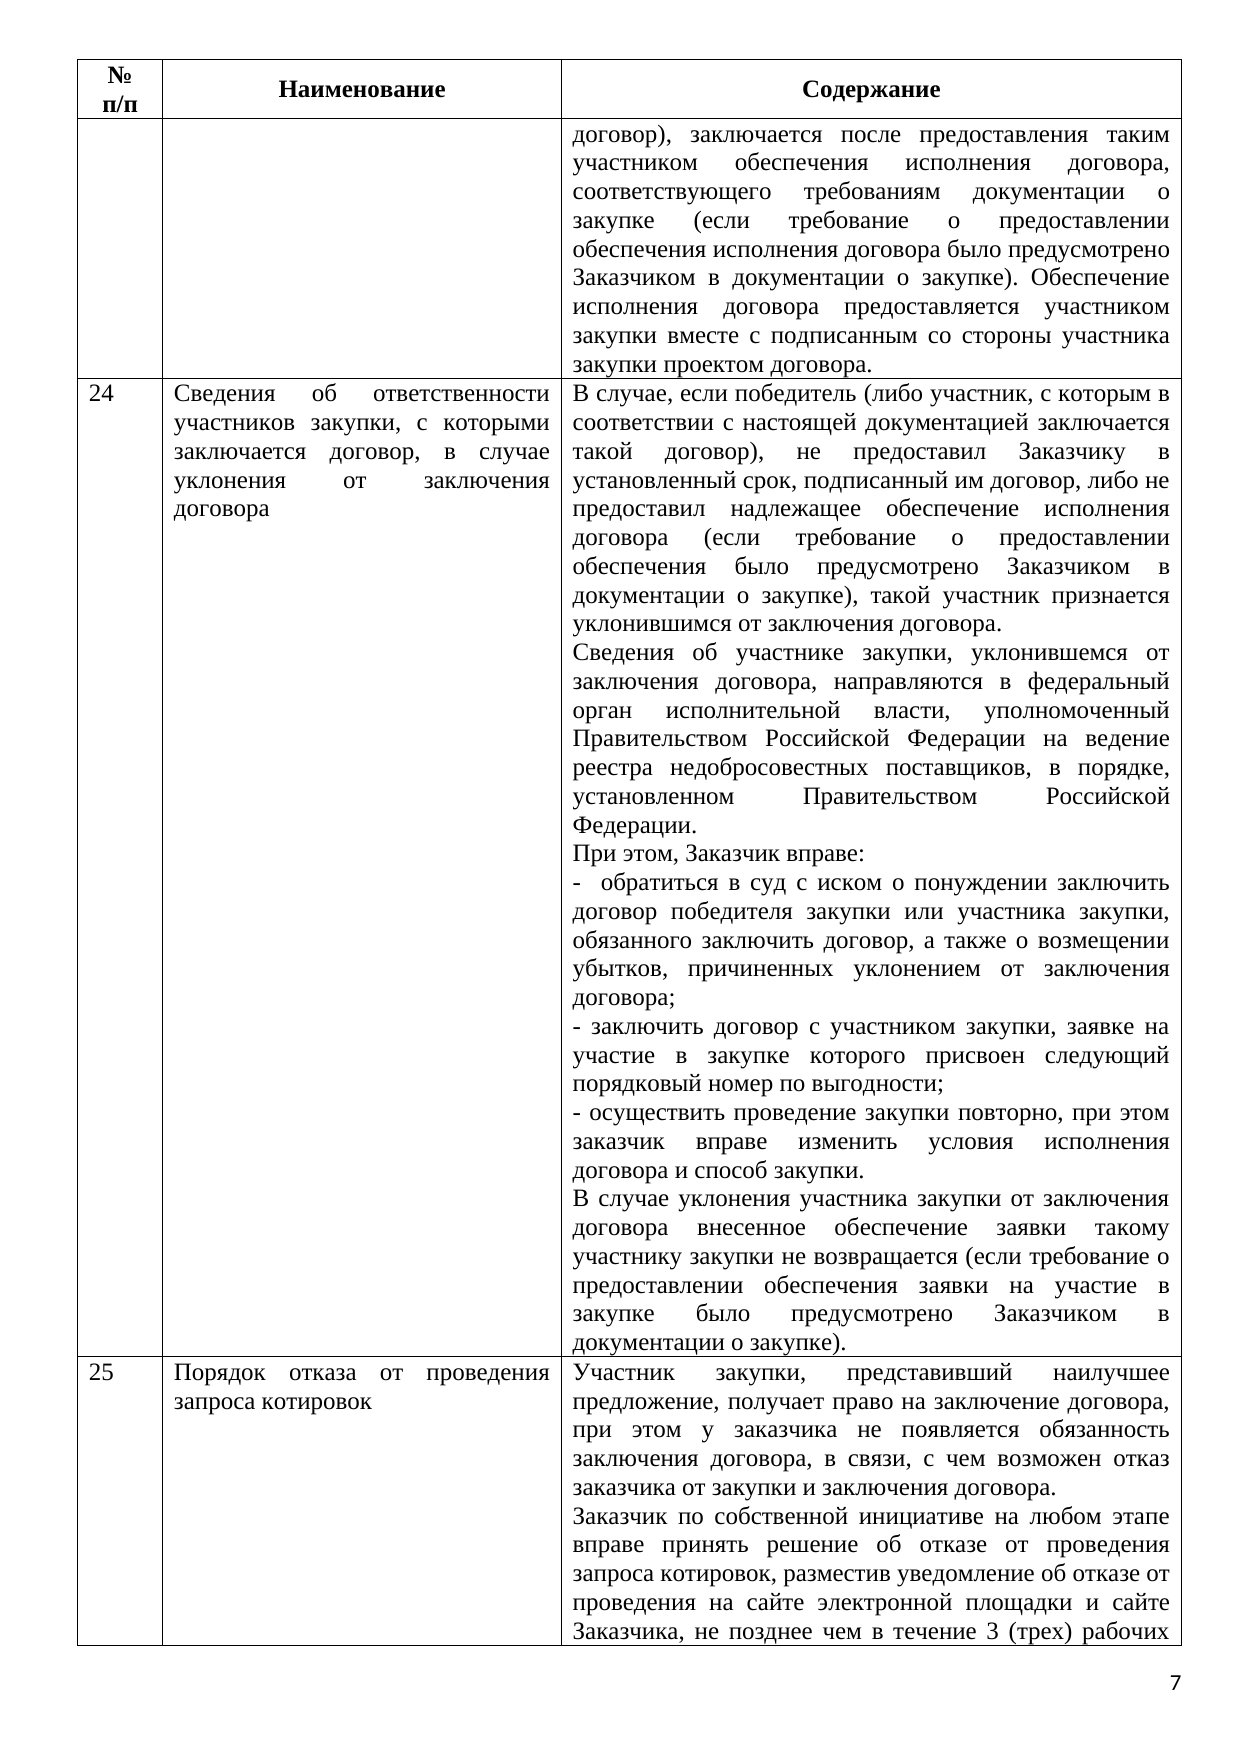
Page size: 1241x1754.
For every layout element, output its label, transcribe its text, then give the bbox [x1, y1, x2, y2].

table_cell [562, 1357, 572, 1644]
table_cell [562, 119, 1181, 377]
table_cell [163, 119, 561, 377]
table_cell 24 [78, 379, 162, 1356]
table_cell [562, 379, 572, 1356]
table_cell Сведения об ответственности участников закупки, с которыми заключается договор, в случае уклонения от заключения договора [163, 379, 561, 1356]
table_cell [163, 1357, 561, 1644]
table_header Содержание [562, 60, 1181, 118]
table_cell 25 [78, 1357, 162, 1644]
table_cell 23 [78, 119, 162, 377]
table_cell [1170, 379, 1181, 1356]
table_header Наименование [163, 60, 561, 118]
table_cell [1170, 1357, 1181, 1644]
